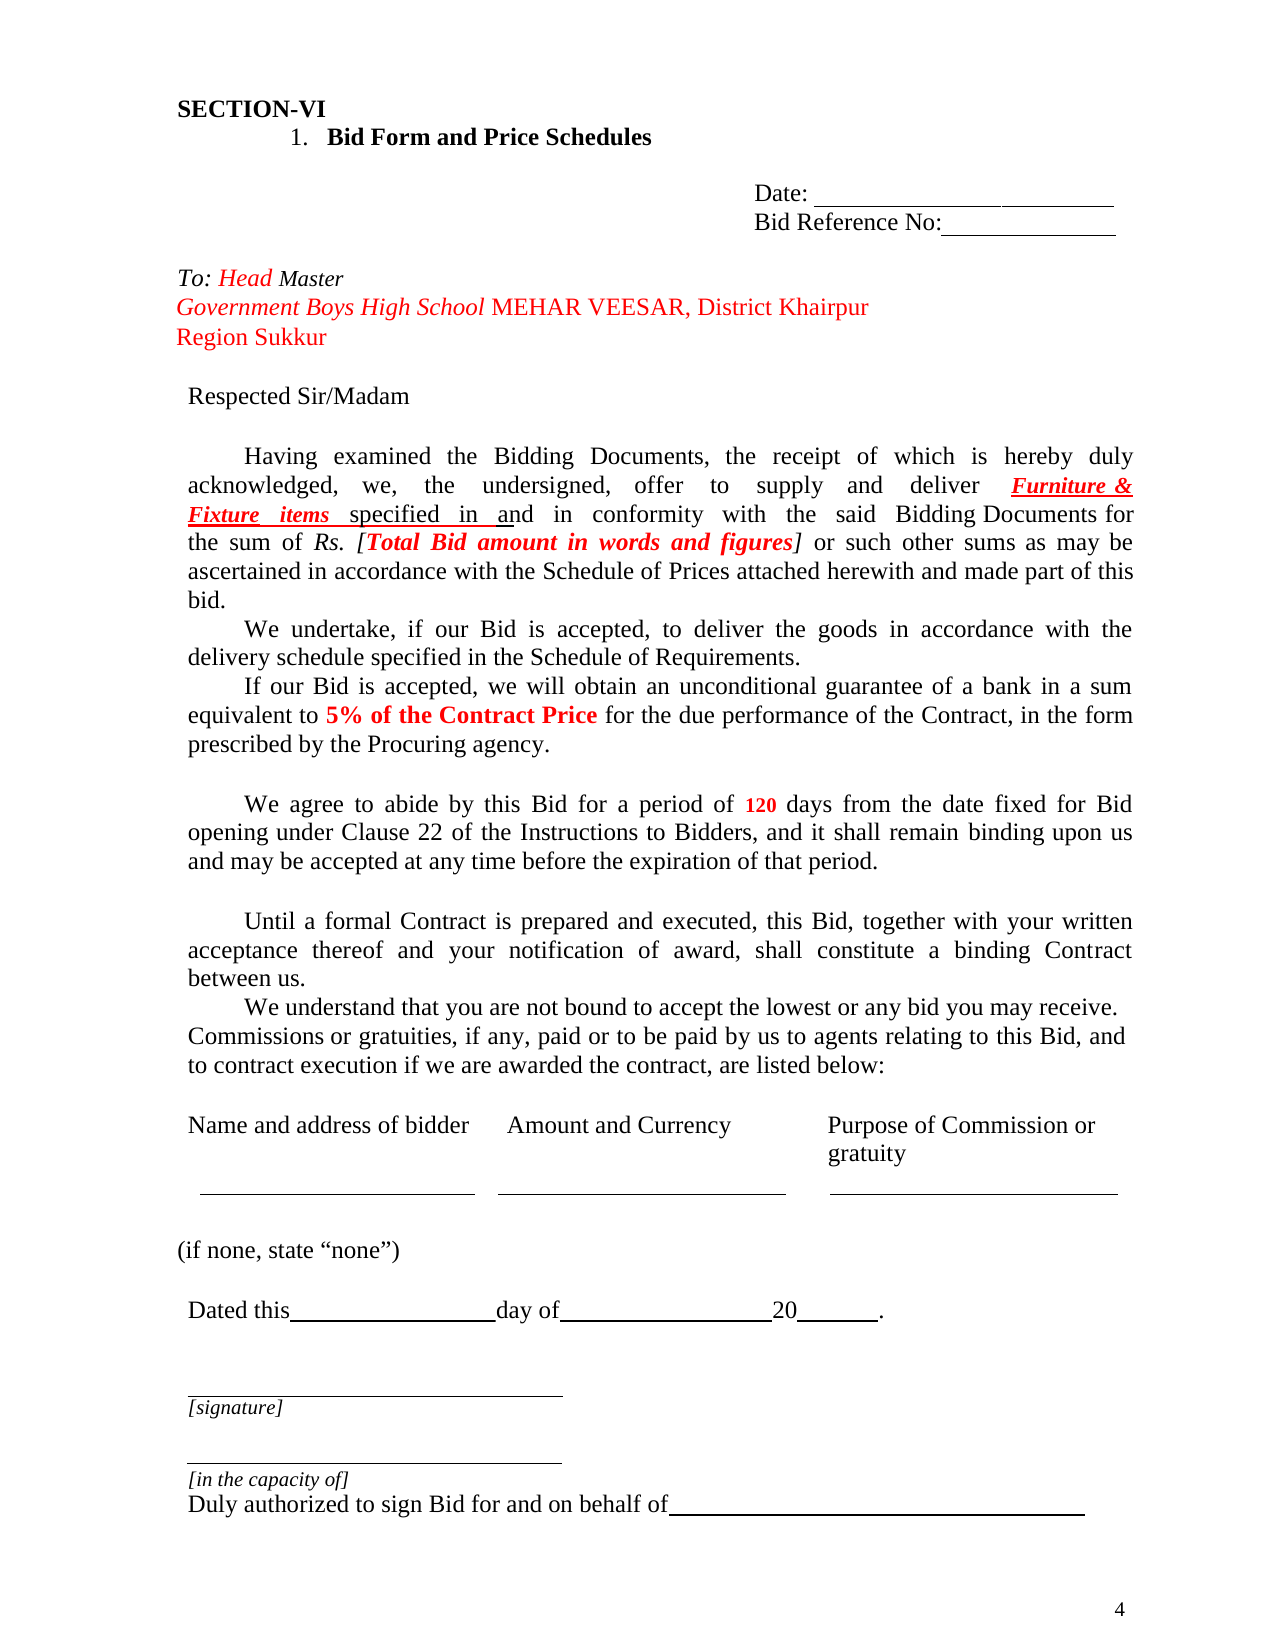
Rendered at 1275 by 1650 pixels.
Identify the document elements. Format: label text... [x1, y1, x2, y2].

text Bid Reference No: [754, 207, 1150, 234]
text To: Head Master [177, 263, 1150, 292]
text We undertake, if our Bid is accepted, to deliver the goods in accordance with the delivery schedule specified in the Schedule of Requirements. [188, 614, 1132, 671]
text Having examined the Bidding Documents, the receipt of which is hereby duly acknowledged, we, the undersigned, offer to supply and deliver Furniture & Fixture items specified in and in conformity with the said Bidding Documents for the sum of Rs. [Total Bid amount in words and figures] or such other sums as may be ascertained in accordance with the Schedule of Prices attached herewith and made part of this bid. [188, 441, 1134, 614]
text If our Bid is accepted, we will obtain an unconditional guarantee of a bank in a sum equivalent to 5% of the Contract Price for the due performance of the Contract, in the form prescribed by the Procuring agency. [188, 671, 1133, 757]
text Name and address of bidder Amount and Currency Purpose of Commission or gratuity [188, 1110, 1098, 1167]
text Government Boys High School MEHAR VEESAR, District Khairpur [176, 292, 1127, 321]
text (if none, state “none”) [177, 1236, 1150, 1264]
text SECTION-VI [177, 94, 1150, 122]
text [in the capacity of] [188, 1467, 1150, 1491]
text Respected Sir/Madam [188, 381, 1150, 410]
text Date: [750, 178, 812, 207]
text We agree to abide by this Bid for a period of 120 days from the date fixed for Bid opening under Clause 22 of the Instructions to Bidders, and it shall remain binding upon us and may be accepted at any time before the expiration of that period. [188, 789, 1134, 875]
text 1. Bid Form and Price Schedules [289, 122, 1150, 149]
text [signature] [188, 1395, 1150, 1419]
text We understand that you are not bound to accept the lowest or any bid you may receive. Commissions or gratuities, if any, paid or to be paid by us to agents relating to this Bid, and to contract execution if we are awarded the contract, are listed below: [188, 992, 1132, 1078]
text Duly authorized to sign Bid for and on behalf of [188, 1491, 1150, 1518]
text Until a formal Contract is prepared and executed, this Bid, together with your written acceptance thereof and your notification of award, shall constitute a binding Contract between us. [188, 906, 1133, 992]
text Region Sukkur [176, 322, 1127, 350]
text Dated this day of 20 . [188, 1295, 1150, 1324]
